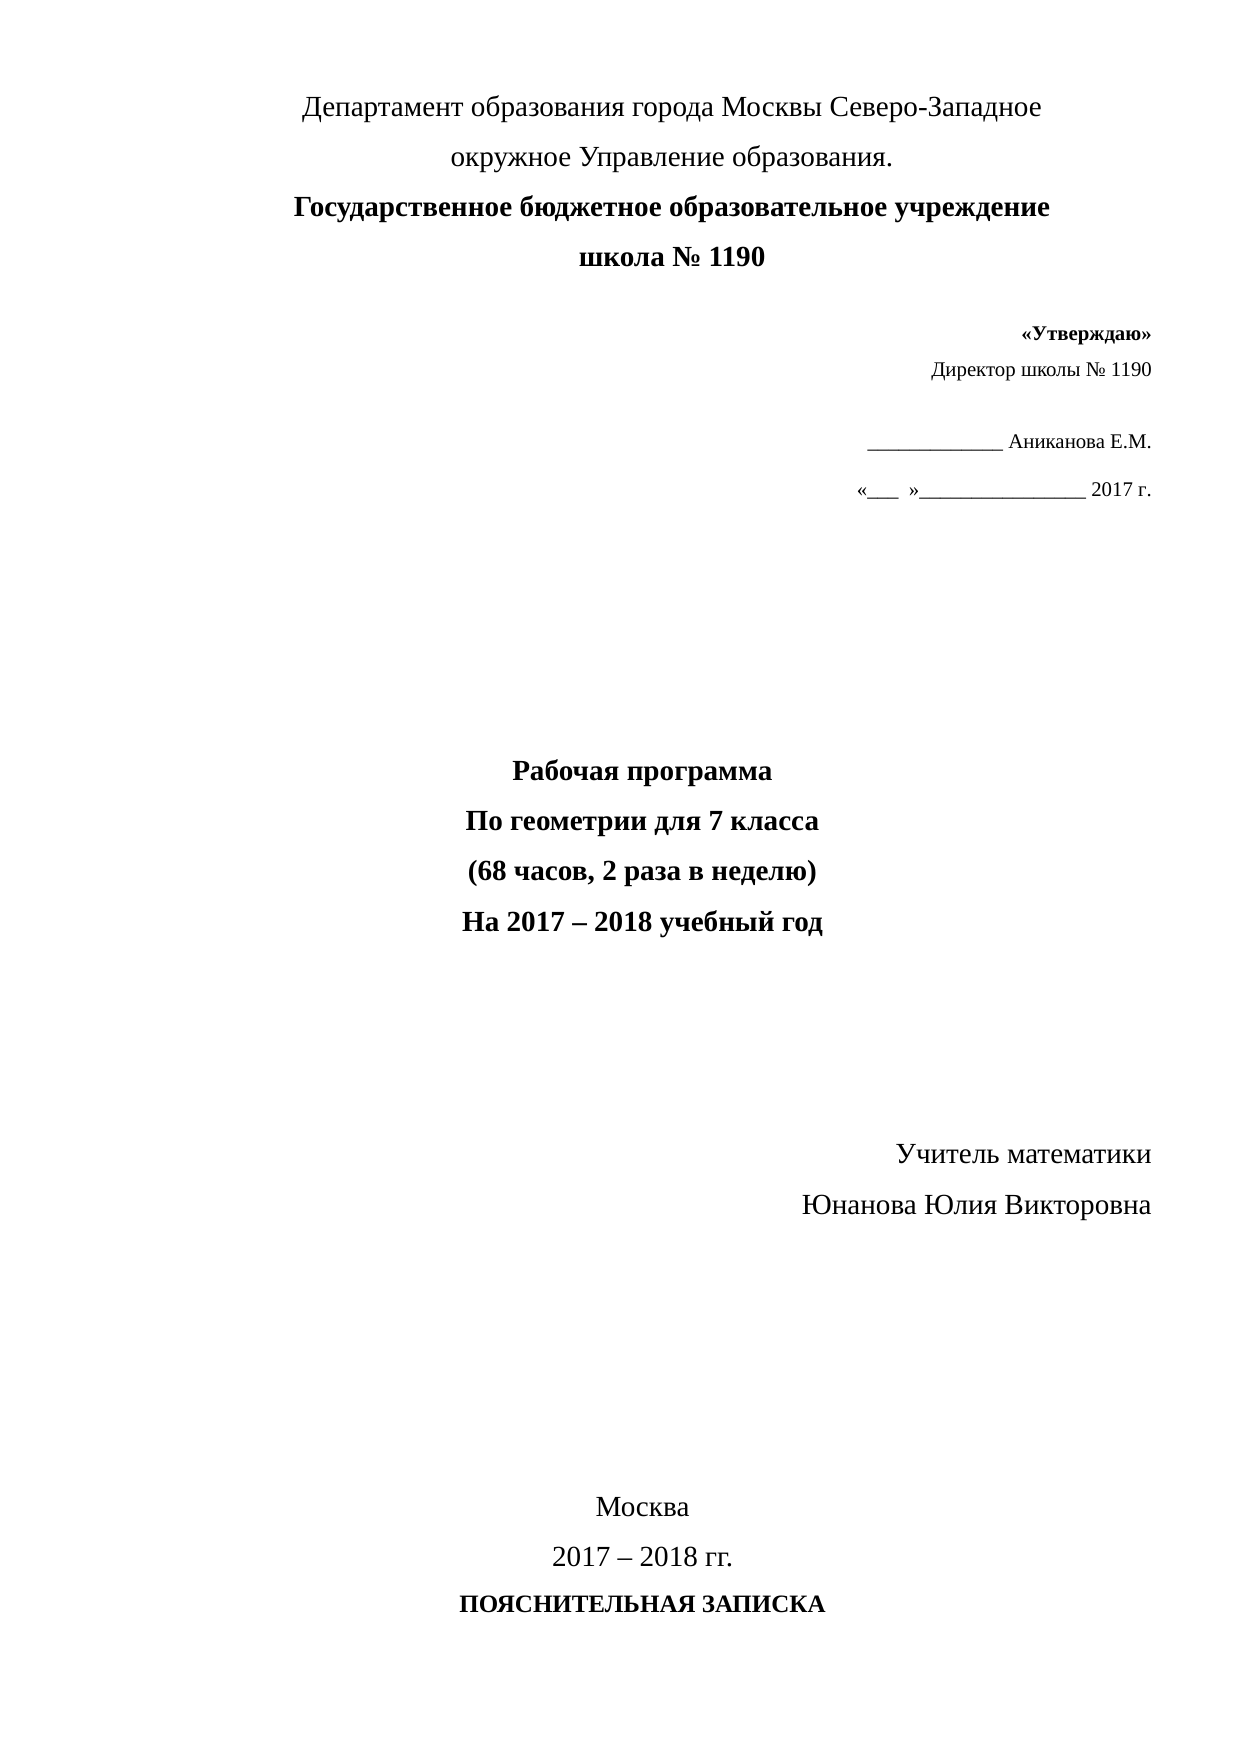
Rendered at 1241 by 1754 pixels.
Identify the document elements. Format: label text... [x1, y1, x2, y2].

text Рабочая программа [133, 753, 1152, 786]
text _____________ Аниканова Е.М. [133, 429, 1152, 453]
text Государственное бюджетное образовательное учреждение [133, 189, 1152, 223]
text школа № 1190 [133, 239, 1152, 273]
text «Утверждаю» [133, 321, 1152, 345]
text ПОЯСНИТЕЛЬНАЯ ЗАПИСКА [133, 1589, 1152, 1618]
text 2017 – 2018 гг. [133, 1539, 1152, 1572]
text По геометрии для 7 класса [133, 803, 1152, 837]
text На 2017 – 2018 учебный год [133, 904, 1152, 937]
text (68 часов, 2 раза в неделю) [133, 853, 1152, 887]
text Юнанова Юлия Викторовна [133, 1187, 1152, 1220]
title «___ »________________ 2017 г. [133, 477, 1152, 501]
text Директор школы № 1190 [133, 357, 1152, 381]
text Департамент образования города Москвы Северо-Западное [133, 89, 1152, 122]
text окружное Управление образования. [133, 139, 1152, 172]
text Учитель математики [133, 1136, 1152, 1170]
text Москва [133, 1489, 1152, 1522]
